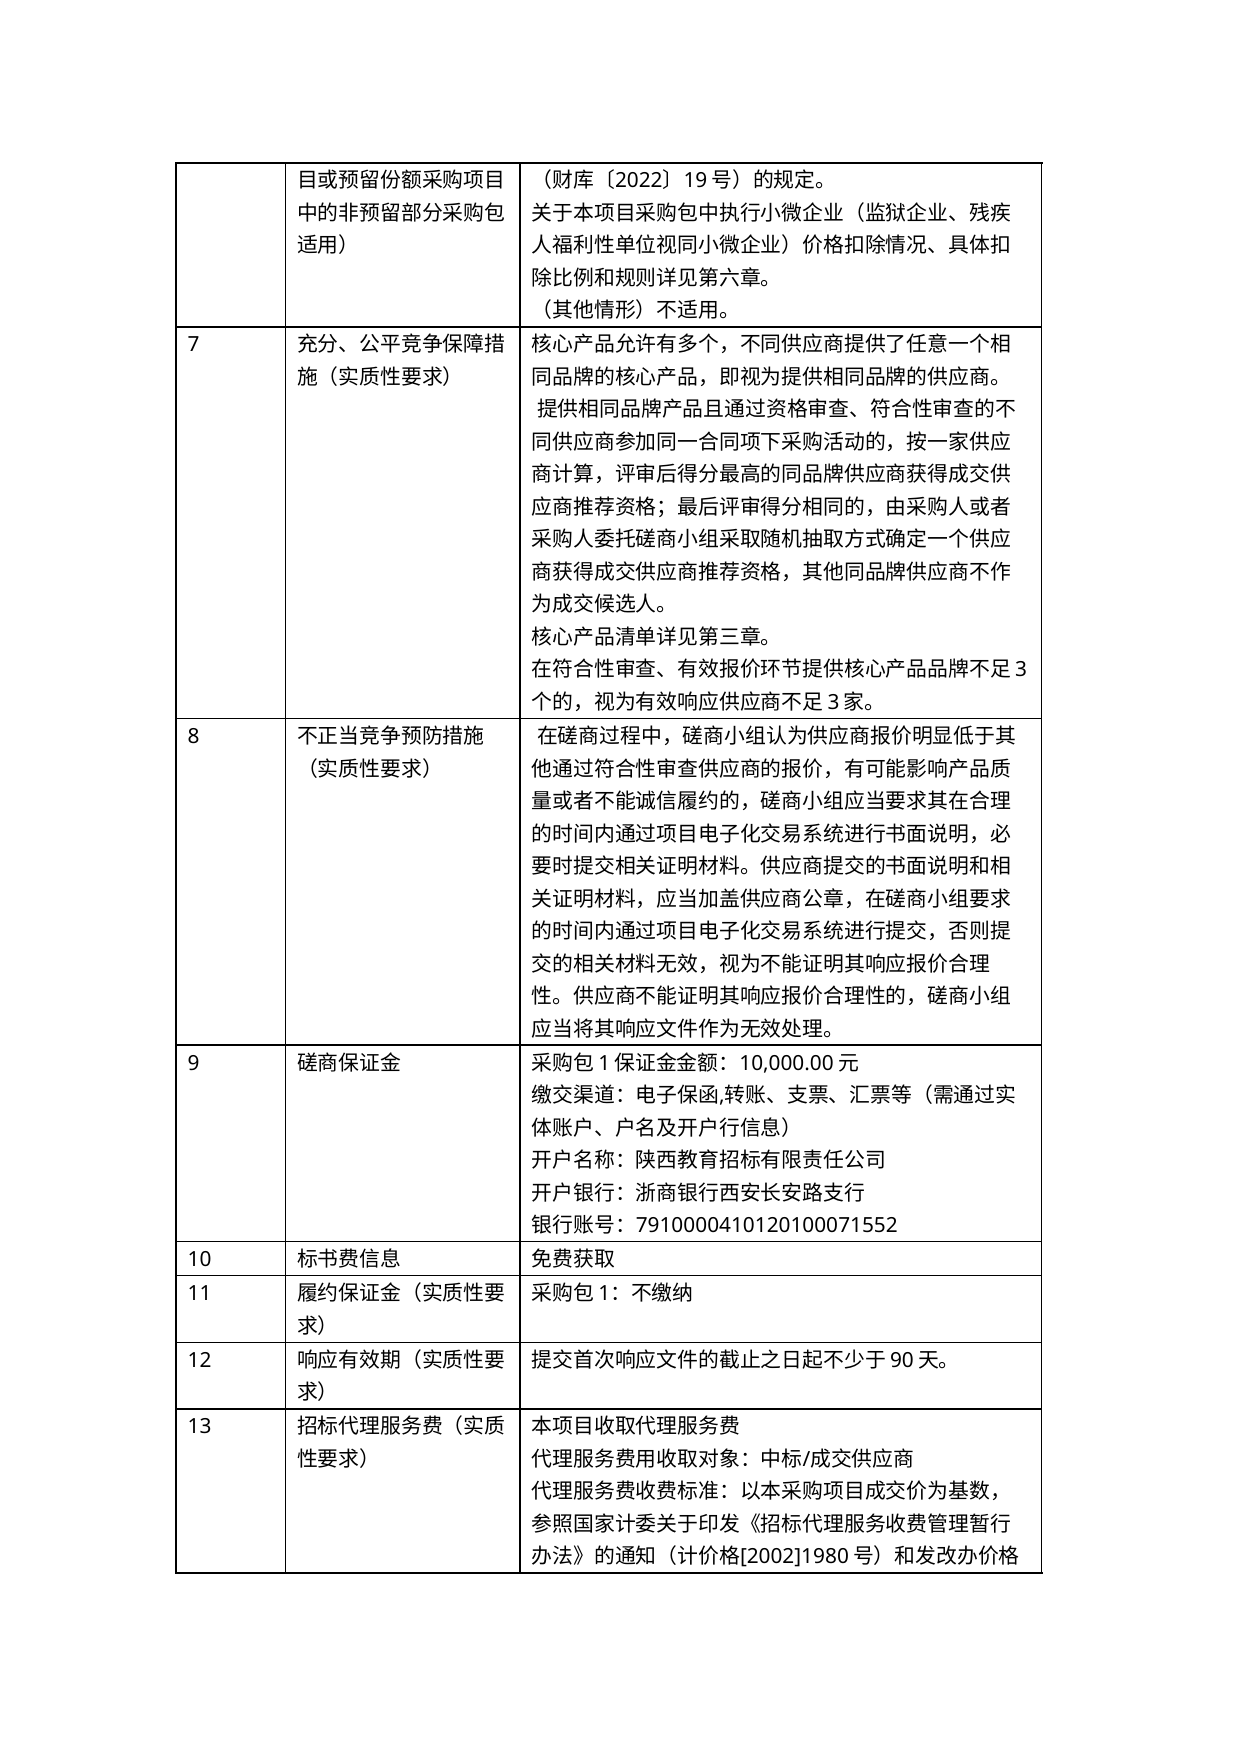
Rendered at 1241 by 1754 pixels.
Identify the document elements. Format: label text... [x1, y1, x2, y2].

table_cell 磋商保证金 [286, 1046, 519, 1241]
table_cell 不正当竞争预防措施（实质性要求） [286, 719, 519, 1044]
table_cell 提交首次响应文件的截止之日起不少于90天。 [521, 1343, 1041, 1408]
table_cell 采购包1保证金金额：10,000.00元 缴交渠道：电子保函,转账、支票、汇票等（需通过实体账户、户名及开户行信息） 开户名称：陕西教育招标有限责任公司 开户银行：浙商银行西安长安路支行 银行账号：7910000410120100071552 [521, 1046, 1041, 1241]
table_cell 在磋商过程中，磋商小组认为供应商报价明显低于其他通过符合性审查供应商的报价，有可能影响产品质量或者不能诚信履约的，磋商小组应当要求其在合理的时间内通过项目电子化交易系统进行书面说明，必要时提交相关证明材料。供应商提交的书面说明和相关证明材料，应当加盖供应商公章，在磋商小组要求的时间内通过项目电子化交易系统进行提交，否则提交的相关材料无效，视为不能证明其响应报价合理性。供应商不能证明其响应报价合理性的，磋商小组应当将其响应文件作为无效处理。 [521, 719, 1041, 1044]
table_cell 7 [177, 328, 285, 718]
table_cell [286, 164, 519, 326]
table_cell 采购包1：不缴纳 [521, 1276, 1041, 1341]
table_cell 履约保证金（实质性要求） [286, 1276, 519, 1341]
table_cell 10 [177, 1242, 285, 1275]
table_cell 9 [177, 1046, 285, 1241]
table_cell 响应有效期（实质性要求） [286, 1343, 519, 1408]
table_cell 6 [177, 164, 285, 326]
table_cell 免费获取 [521, 1242, 1041, 1275]
table_cell 核心产品允许有多个，不同供应商提供了任意一个相同品牌的核心产品，即视为提供相同品牌的供应商。 提供相同品牌产品且通过资格审查、符合性审查的不同供应商参加同一合同项下采购活动的，按一家供应商计算，评审后得分最高的同品牌供应商获得成交供应商推荐资格；最后评审得分相同的，由采购人或者采购人委托磋商小组采取随机抽取方式确定一个供应商获得成交供应商推荐资格，其他同品牌供应商不作为成交候选人。 核心产品清单详见第三章。 在符合性审查、有效报价环节提供核心产品品牌不足3个的，视为有效响应供应商不足3家。 [521, 328, 1041, 718]
table_cell 标书费信息 [286, 1242, 519, 1275]
table_cell 8 [177, 719, 285, 1044]
table_cell 招标代理服务费（实质性要求） [286, 1410, 519, 1572]
table_cell 11 [177, 1276, 285, 1341]
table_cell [521, 164, 1041, 326]
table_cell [521, 1410, 1041, 1572]
table_cell 13 [177, 1410, 285, 1572]
table_cell 12 [177, 1343, 285, 1408]
table_cell 充分、公平竞争保障措施（实质性要求） [286, 328, 519, 718]
